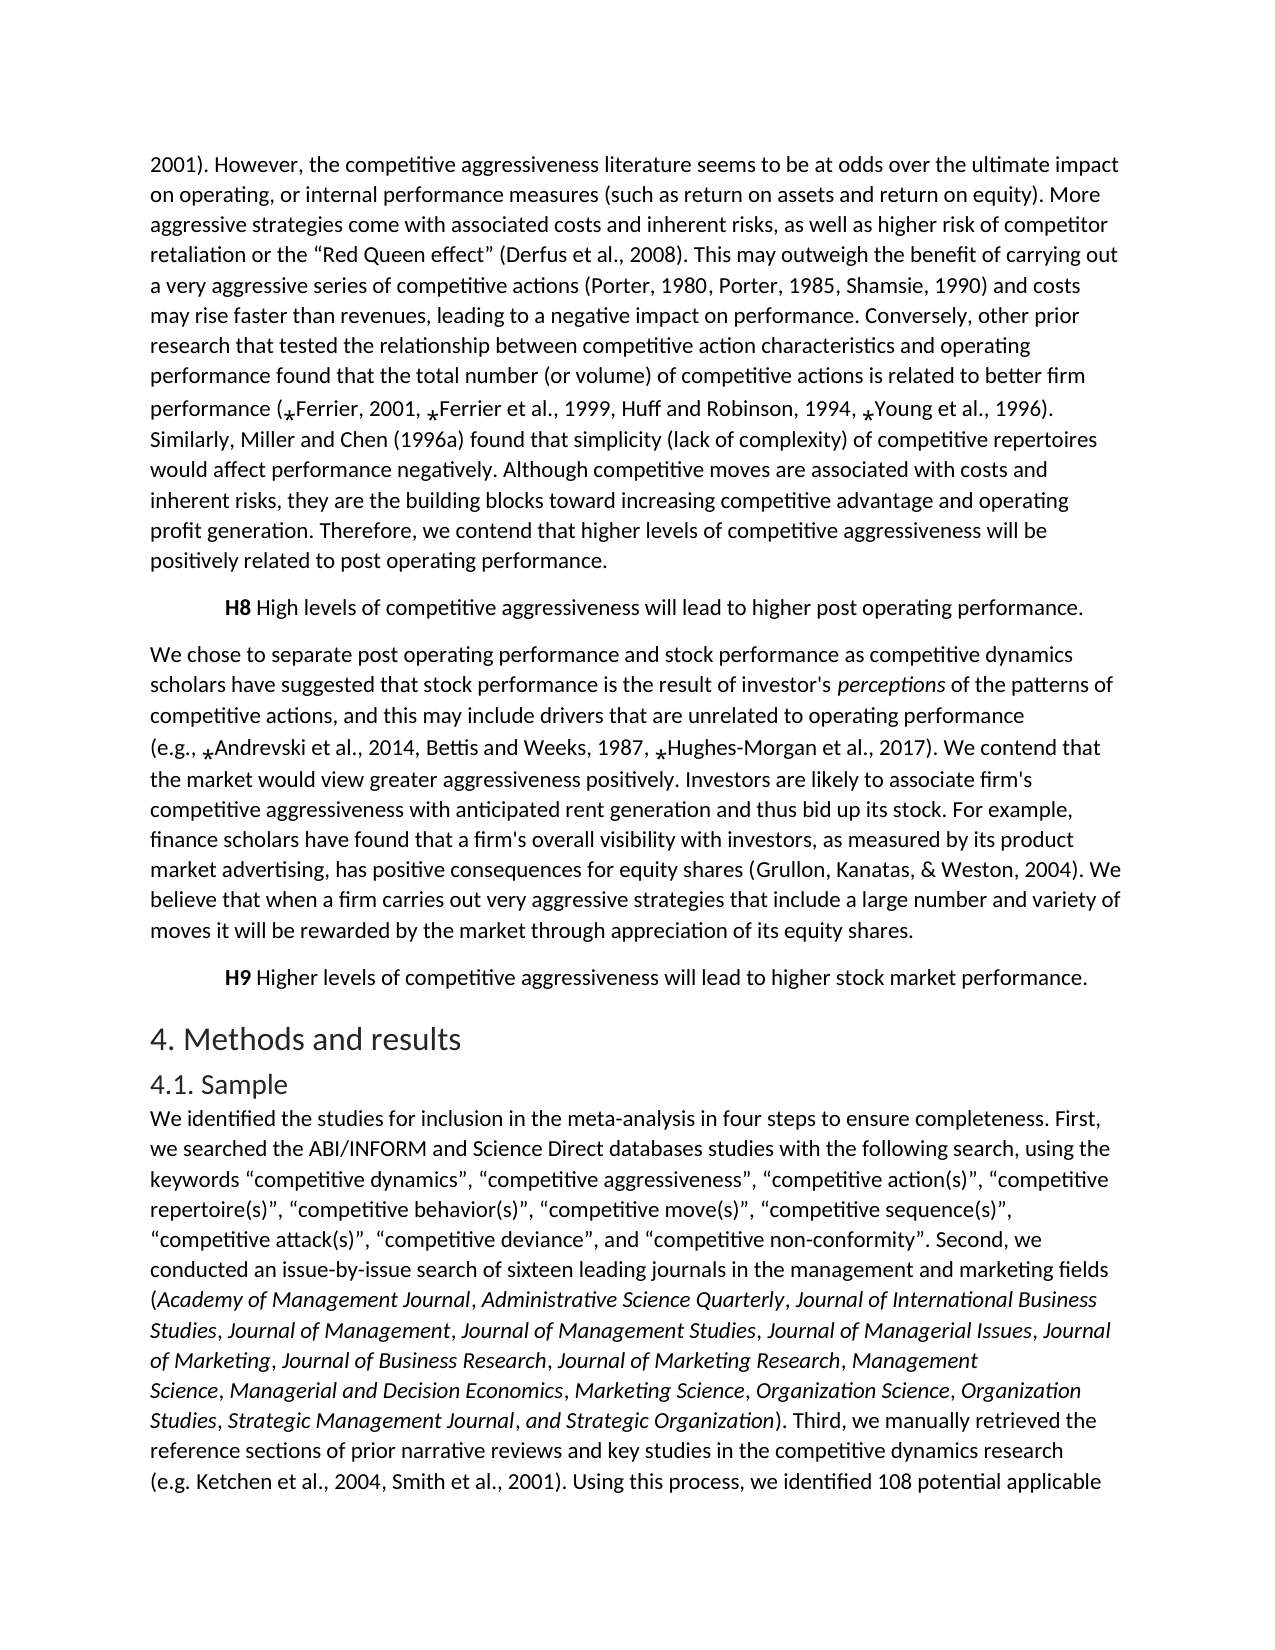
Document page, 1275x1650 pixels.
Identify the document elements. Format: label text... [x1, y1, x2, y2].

text We chose to separate post operating performance and stock performance as competitive dynamics scholars have suggested that stock performance is the result of investor's perceptions of the patterns of competitive actions, and this may include drivers that are unrelated to operating performance (e.g., ⁎Andrevski et al., 2014, Bettis and Weeks, 1987, ⁎Hughes-Morgan et al., 2017). We contend that the market would view greater aggressiveness positively. Investors are likely to associate firm's competitive aggressiveness with anticipated rent generation and thus bid up its stock. For example, finance scholars have found that a firm's overall visibility with investors, as measured by its product market advertising, has positive consequences for equity shares (Grullon, Kanatas, & Weston, 2004). We believe that when a firm carries out very aggressive strategies that include a large number and variety of moves it will be rewarded by the market through appreciation of its equity shares. [150, 640, 1125, 944]
text H8 High levels of competitive aggressiveness will lead to higher post operating performance. [225, 593, 1125, 621]
text H9 Higher levels of competitive aggressiveness will lead to higher stock market performance. [225, 963, 1125, 991]
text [150, 1104, 1125, 1495]
subtitle 4. Methods and results [150, 1018, 1125, 1058]
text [150, 150, 1125, 574]
subtitle 4.1. Sample [150, 1066, 1125, 1102]
